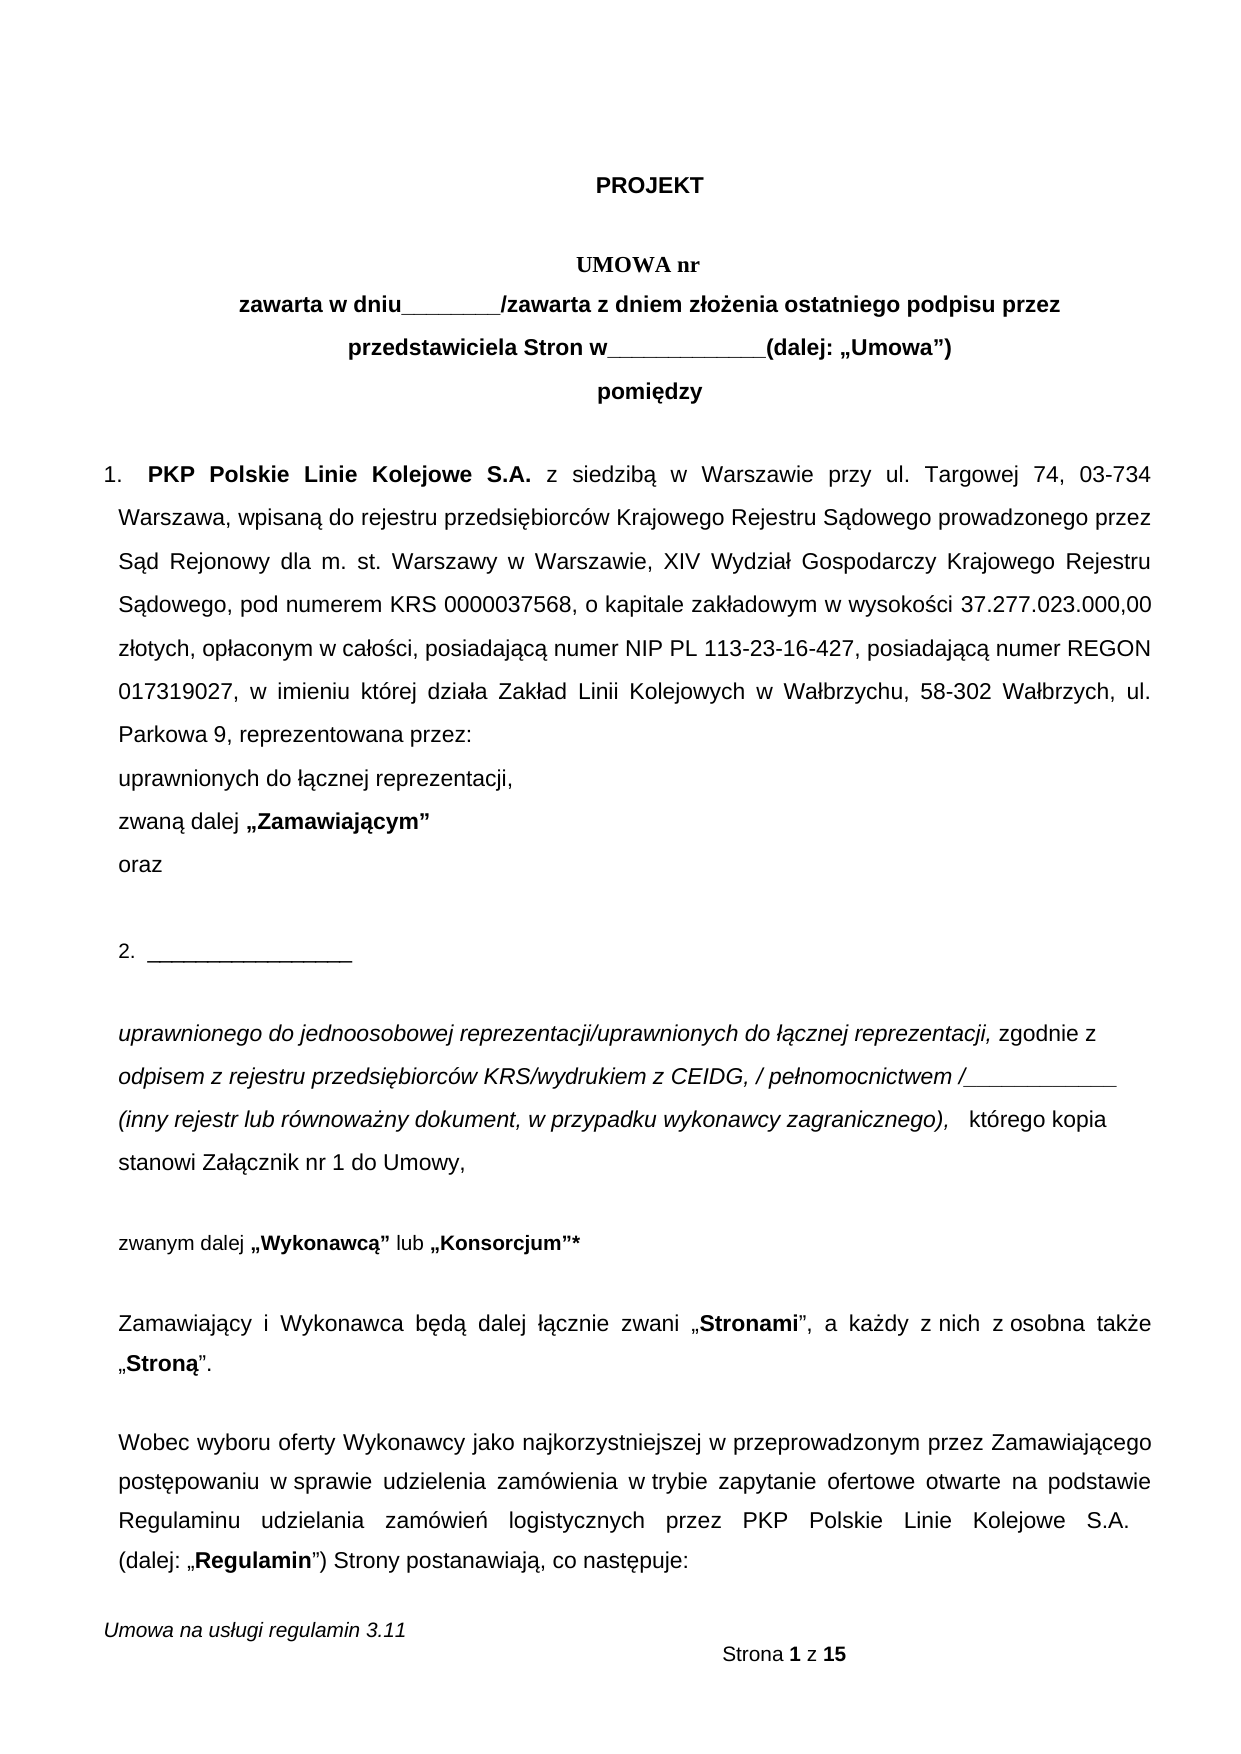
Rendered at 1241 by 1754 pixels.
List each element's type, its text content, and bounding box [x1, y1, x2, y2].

text zawarta w dniu /zawarta z dniem złożenia ostatniego podpisu przez [148, 291, 1152, 317]
list PKP Polskie Linie Kolejowe S.A. z siedzibą w Warszawie przy ul. Targowej 74, 03-734 Warszawa, wpisaną do rejestru przedsiębiorców Krajowego Rejestru Sądowego prowadzonego przez Sąd Rejonowy dla m. st. Warszawy w Warszawie, XIV Wydział Gospodarczy Krajowego Rejestru Sądowego, pod numerem KRS 0000037568, o kapitale zakładowym w wysokości 37.277.023.000,00 złotych, opłaconym w całości, posiadającą numer NIP PL 113-23-16-427, posiadającą numer REGON 017319027, w imieniu której działa Zakład Linii Kolejowych w Wałbrzychu, 58-302 Wałbrzych, ul. Parkowa 9, reprezentowana przez: [103, 461, 1152, 748]
text uprawnionego do jednoosobowej reprezentacji/uprawnionych do łącznej reprezentacji, zgodnie z odpisem z rejestru przedsiębiorców KRS/wydrukiem z CEIDG, / pełnomocnictwem /____________ (inny rejestr lub równoważny dokument, w przypadku wykonawcy zagranicznego), którego kopia stanowi Załącznik nr 1 do Umowy, [118, 1020, 1152, 1175]
text zwaną dalej „Zamawiającym” [118, 808, 1152, 834]
list Wobec wyboru oferty Wykonawcy jako najkorzystniejszej w przeprowadzonym przez Zamawiającego postępowaniu w sprawie udzielenia zamówienia w trybie zapytanie ofertowe otwarte na podstawie Regulaminu udzielania zamówień logistycznych przez PKP Polskie Linie Kolejowe S.A. (dalej: „Regulamin”) Strony postanawiają, co następuje: [118, 1428, 1152, 1573]
text UMOWA nr [148, 251, 1152, 278]
text oraz [118, 851, 1152, 877]
text uprawnionych do łącznej reprezentacji, [118, 765, 1152, 791]
list Zamawiający i Wykonawca będą dalej łącznie zwani „Stronami”, a każdy z nich z osobna także „Stroną”. [118, 1310, 1152, 1376]
text pomiędzy [148, 378, 1152, 404]
text zwanym dalej „Wykonawcą” lub „Konsorcjum”* [118, 1231, 1152, 1255]
text PROJEKT [148, 172, 1152, 199]
text przedstawiciela Stron w (dalej: „Umowa”) [148, 334, 1152, 361]
